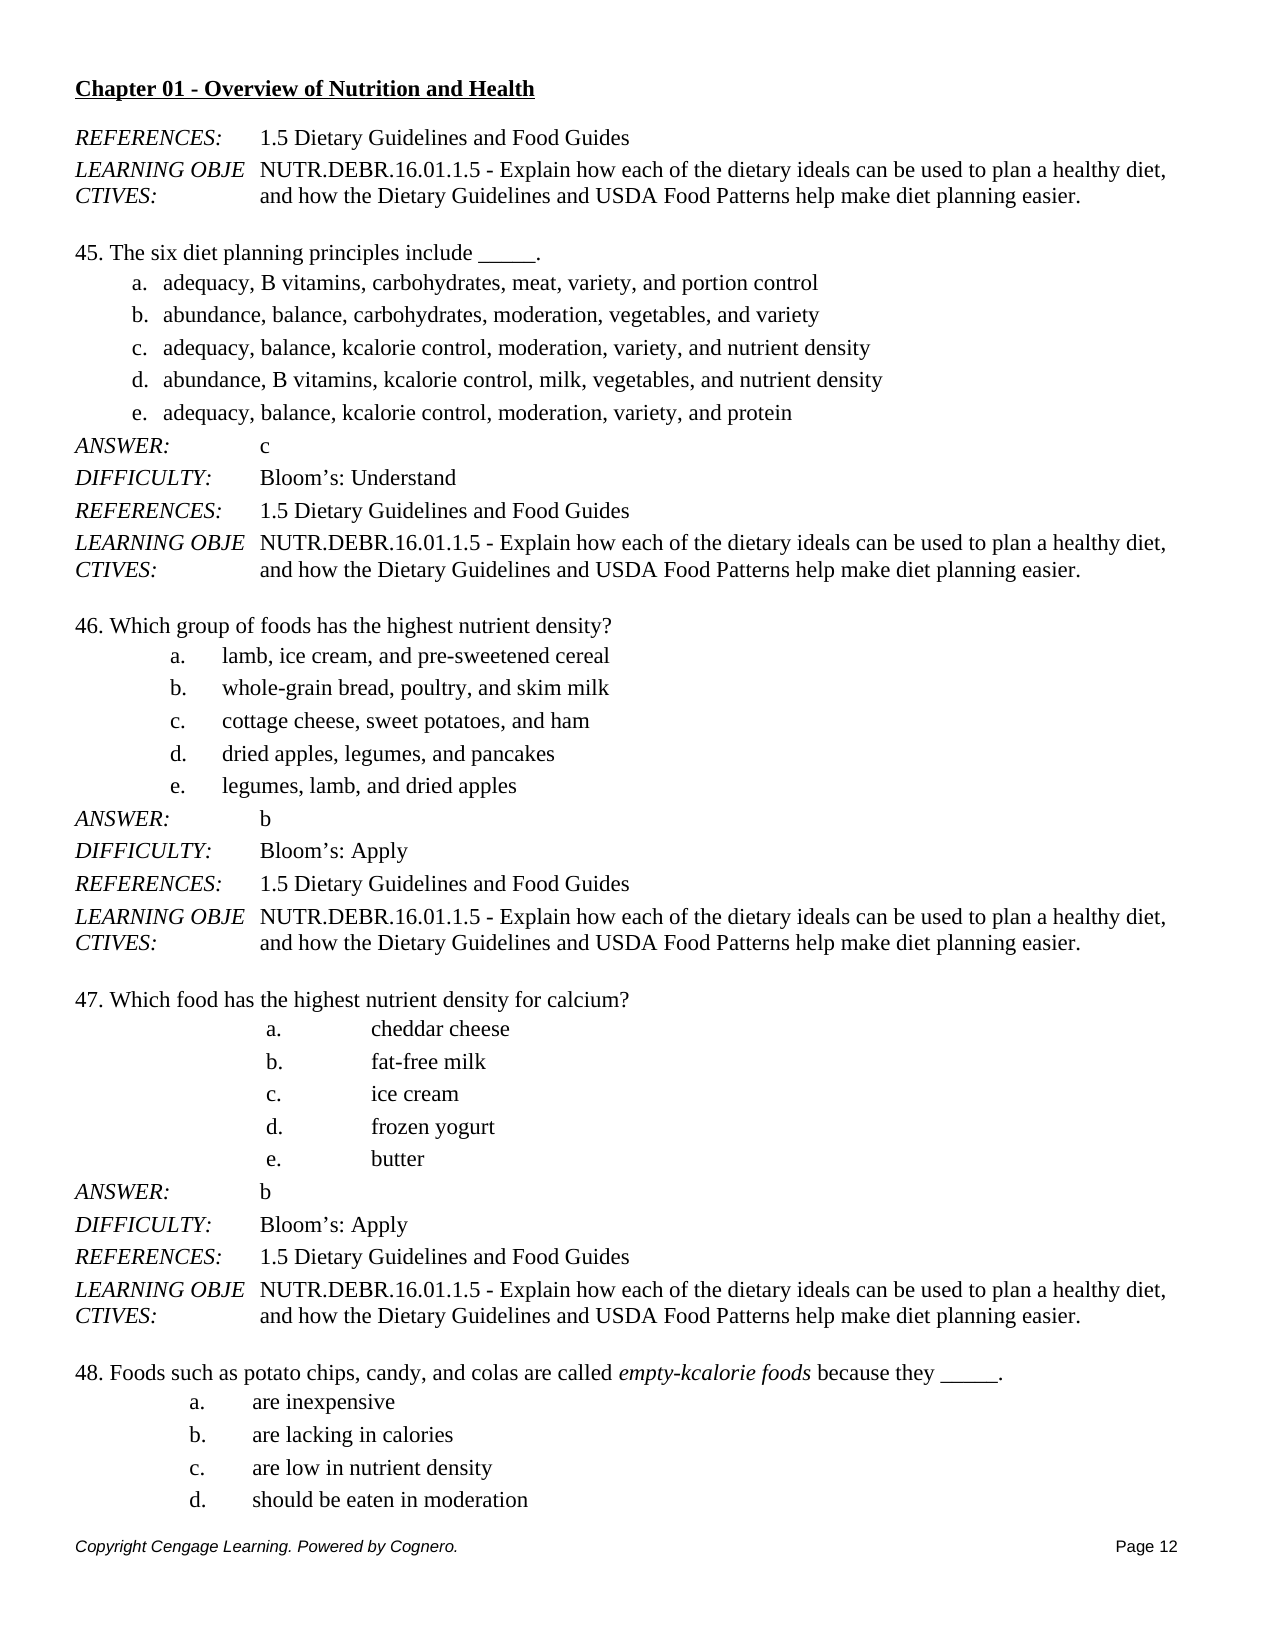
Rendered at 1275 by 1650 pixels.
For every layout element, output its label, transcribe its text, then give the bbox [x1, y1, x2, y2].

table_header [75, 1359, 1200, 1516]
table_header 45. The six diet planning principles include _____.​ [75, 239, 1200, 585]
table_header 46. Which group of foods has the highest nutrient density?​ [75, 613, 1200, 959]
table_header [75, 121, 1200, 212]
table_header 47. Which food has the highest nutrient density for calcium?​ [75, 986, 1200, 1332]
